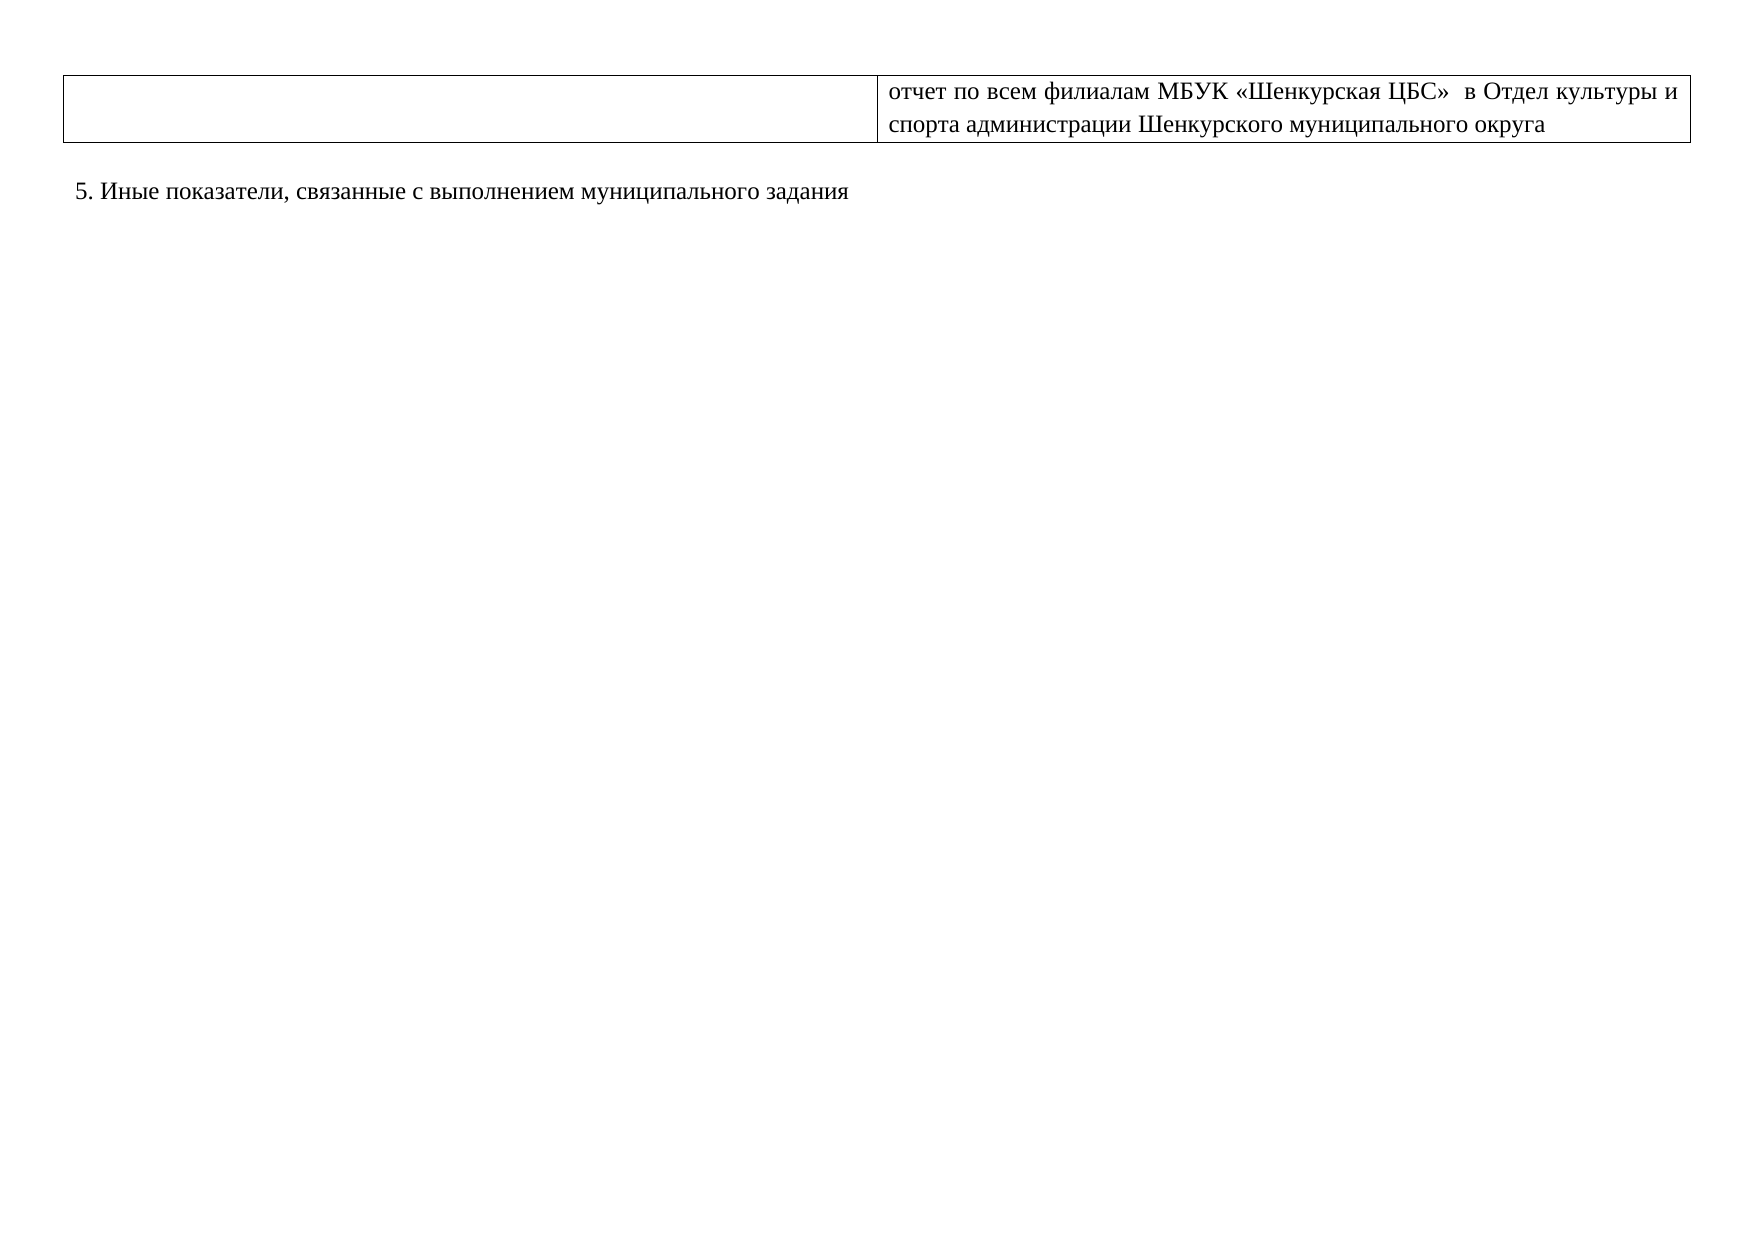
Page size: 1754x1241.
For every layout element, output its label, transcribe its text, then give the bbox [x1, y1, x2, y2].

text 5. Иные показатели, связанные с выполнением муниципального задания [75, 176, 1679, 204]
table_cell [64, 76, 877, 142]
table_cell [878, 76, 1690, 142]
